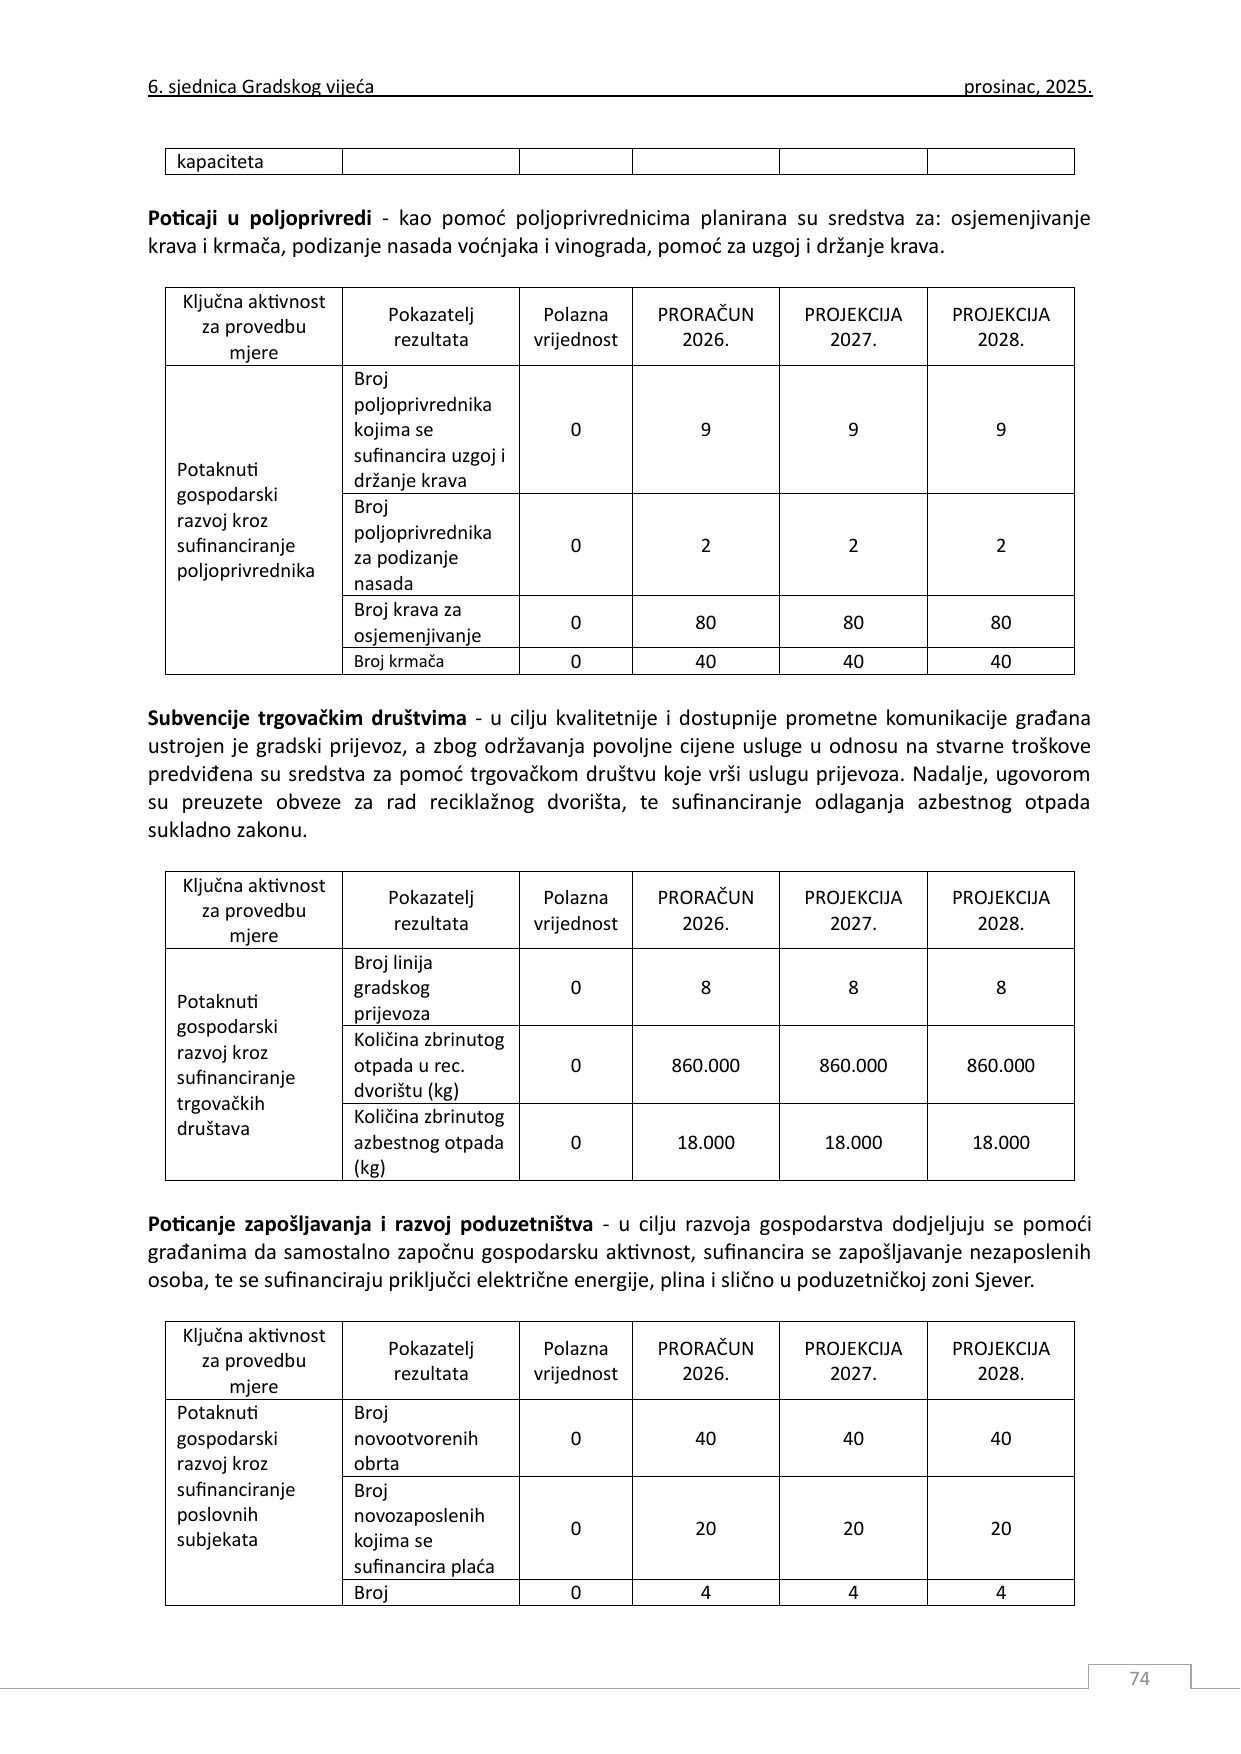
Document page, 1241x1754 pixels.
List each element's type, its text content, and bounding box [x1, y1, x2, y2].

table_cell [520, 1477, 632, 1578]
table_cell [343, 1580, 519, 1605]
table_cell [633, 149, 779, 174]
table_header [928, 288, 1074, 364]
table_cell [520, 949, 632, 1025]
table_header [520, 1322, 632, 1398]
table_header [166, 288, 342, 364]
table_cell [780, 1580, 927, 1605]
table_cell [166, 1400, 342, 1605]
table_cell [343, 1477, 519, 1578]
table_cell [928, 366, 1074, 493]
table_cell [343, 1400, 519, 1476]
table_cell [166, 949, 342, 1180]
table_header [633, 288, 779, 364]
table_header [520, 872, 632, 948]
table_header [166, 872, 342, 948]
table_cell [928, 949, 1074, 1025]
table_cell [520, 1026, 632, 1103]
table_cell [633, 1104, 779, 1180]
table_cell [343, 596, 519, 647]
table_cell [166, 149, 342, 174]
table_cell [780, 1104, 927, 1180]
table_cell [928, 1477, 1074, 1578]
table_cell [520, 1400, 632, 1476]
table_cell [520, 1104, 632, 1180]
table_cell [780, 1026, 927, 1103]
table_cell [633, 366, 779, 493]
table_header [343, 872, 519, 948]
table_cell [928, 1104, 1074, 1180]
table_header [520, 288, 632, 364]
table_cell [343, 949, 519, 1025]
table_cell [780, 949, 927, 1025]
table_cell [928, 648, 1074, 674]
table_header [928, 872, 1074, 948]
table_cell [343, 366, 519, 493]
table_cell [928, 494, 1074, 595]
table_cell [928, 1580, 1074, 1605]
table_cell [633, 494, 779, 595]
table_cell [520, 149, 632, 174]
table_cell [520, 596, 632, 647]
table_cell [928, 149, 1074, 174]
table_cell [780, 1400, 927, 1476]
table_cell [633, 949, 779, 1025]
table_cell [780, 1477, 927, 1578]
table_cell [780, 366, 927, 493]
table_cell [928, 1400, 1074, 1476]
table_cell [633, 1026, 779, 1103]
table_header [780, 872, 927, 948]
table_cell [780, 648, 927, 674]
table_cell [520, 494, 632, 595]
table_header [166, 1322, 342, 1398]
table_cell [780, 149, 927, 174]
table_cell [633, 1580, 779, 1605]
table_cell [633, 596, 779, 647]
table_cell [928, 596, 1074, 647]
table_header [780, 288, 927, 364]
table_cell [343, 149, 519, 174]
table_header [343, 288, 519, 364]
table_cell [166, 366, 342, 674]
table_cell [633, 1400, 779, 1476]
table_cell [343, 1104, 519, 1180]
text Poticanje zapošljavanja i razvoj poduzetništva - u cilju razvoja gospodarstva dodjeljuju se pomoći građanima da samostalno započnu gospodarsku aktivnost, sufinancira se zapošljavanje nezaposlenih osoba, te se sufinanciraju priključci električne energije, plina i slično u poduzetničkoj zoni Sjever. [148, 1209, 1093, 1293]
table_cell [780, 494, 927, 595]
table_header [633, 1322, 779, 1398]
text Poticaji u poljoprivredi - kao pomoć poljoprivrednicima planirana su sredstva za: osjemenjivanje krava i krmača, podizanje nasada voćnjaka i vinograda, pomoć za uzgoj i držanje krava. [148, 203, 1093, 259]
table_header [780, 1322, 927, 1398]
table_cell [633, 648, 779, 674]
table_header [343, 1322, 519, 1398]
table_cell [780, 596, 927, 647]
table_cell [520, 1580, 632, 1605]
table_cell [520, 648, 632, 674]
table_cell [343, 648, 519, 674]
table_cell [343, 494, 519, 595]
text Subvencije trgovačkim društvima - u cilju kvalitetnije i dostupnije prometne komunikacije građana ustrojen je gradski prijevoz, a zbog održavanja povoljne cijene usluge u odnosu na stvarne troškove predviđena su sredstva za pomoć trgovačkom društvu koje vrši uslugu prijevoza. Nadalje, ugovorom su preuzete obveze za rad reciklažnog dvorišta, te sufinanciranje odlaganja azbestnog otpada sukladno zakonu. [148, 703, 1093, 843]
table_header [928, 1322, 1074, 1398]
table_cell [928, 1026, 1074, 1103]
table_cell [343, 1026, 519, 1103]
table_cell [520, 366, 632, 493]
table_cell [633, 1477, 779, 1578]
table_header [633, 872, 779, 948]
